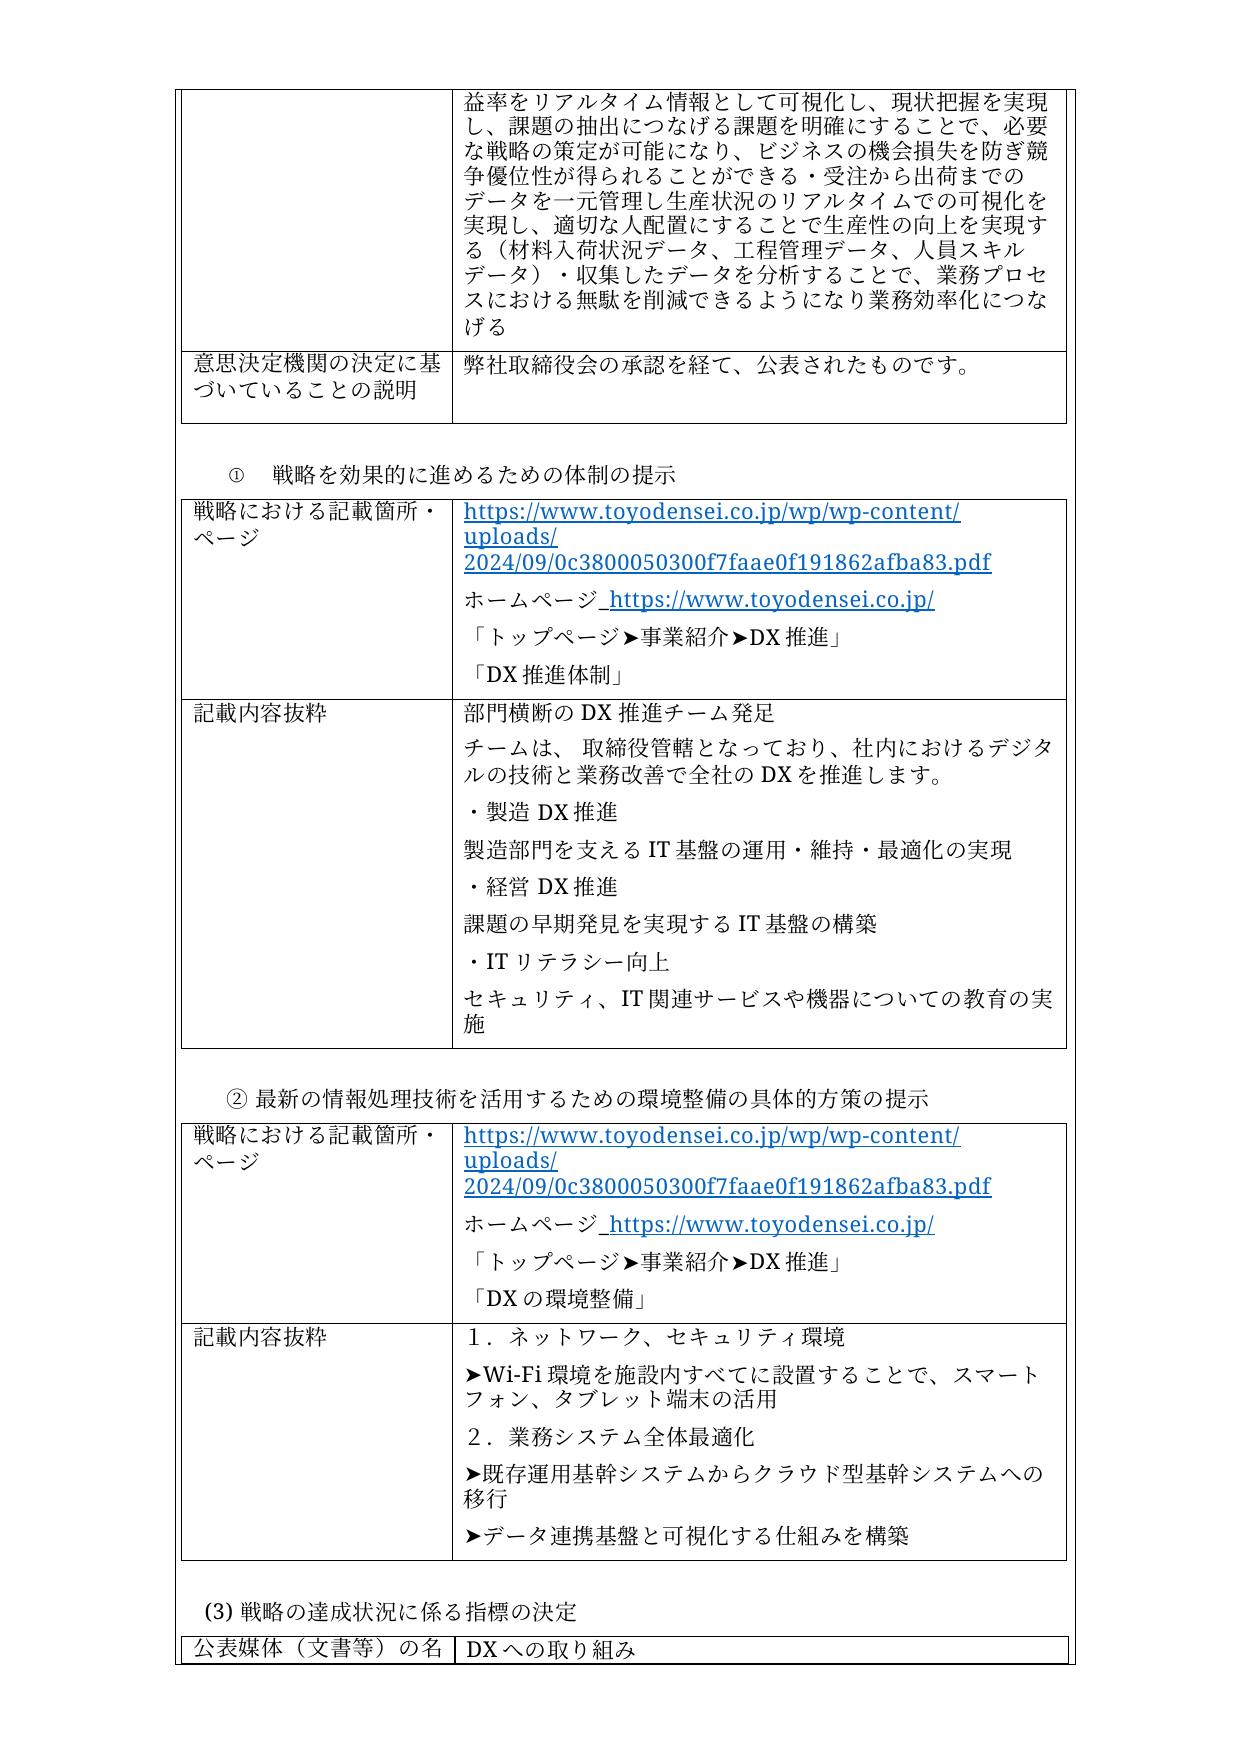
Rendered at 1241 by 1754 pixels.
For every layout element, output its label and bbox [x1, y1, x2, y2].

table_cell [176, 90, 1075, 1664]
